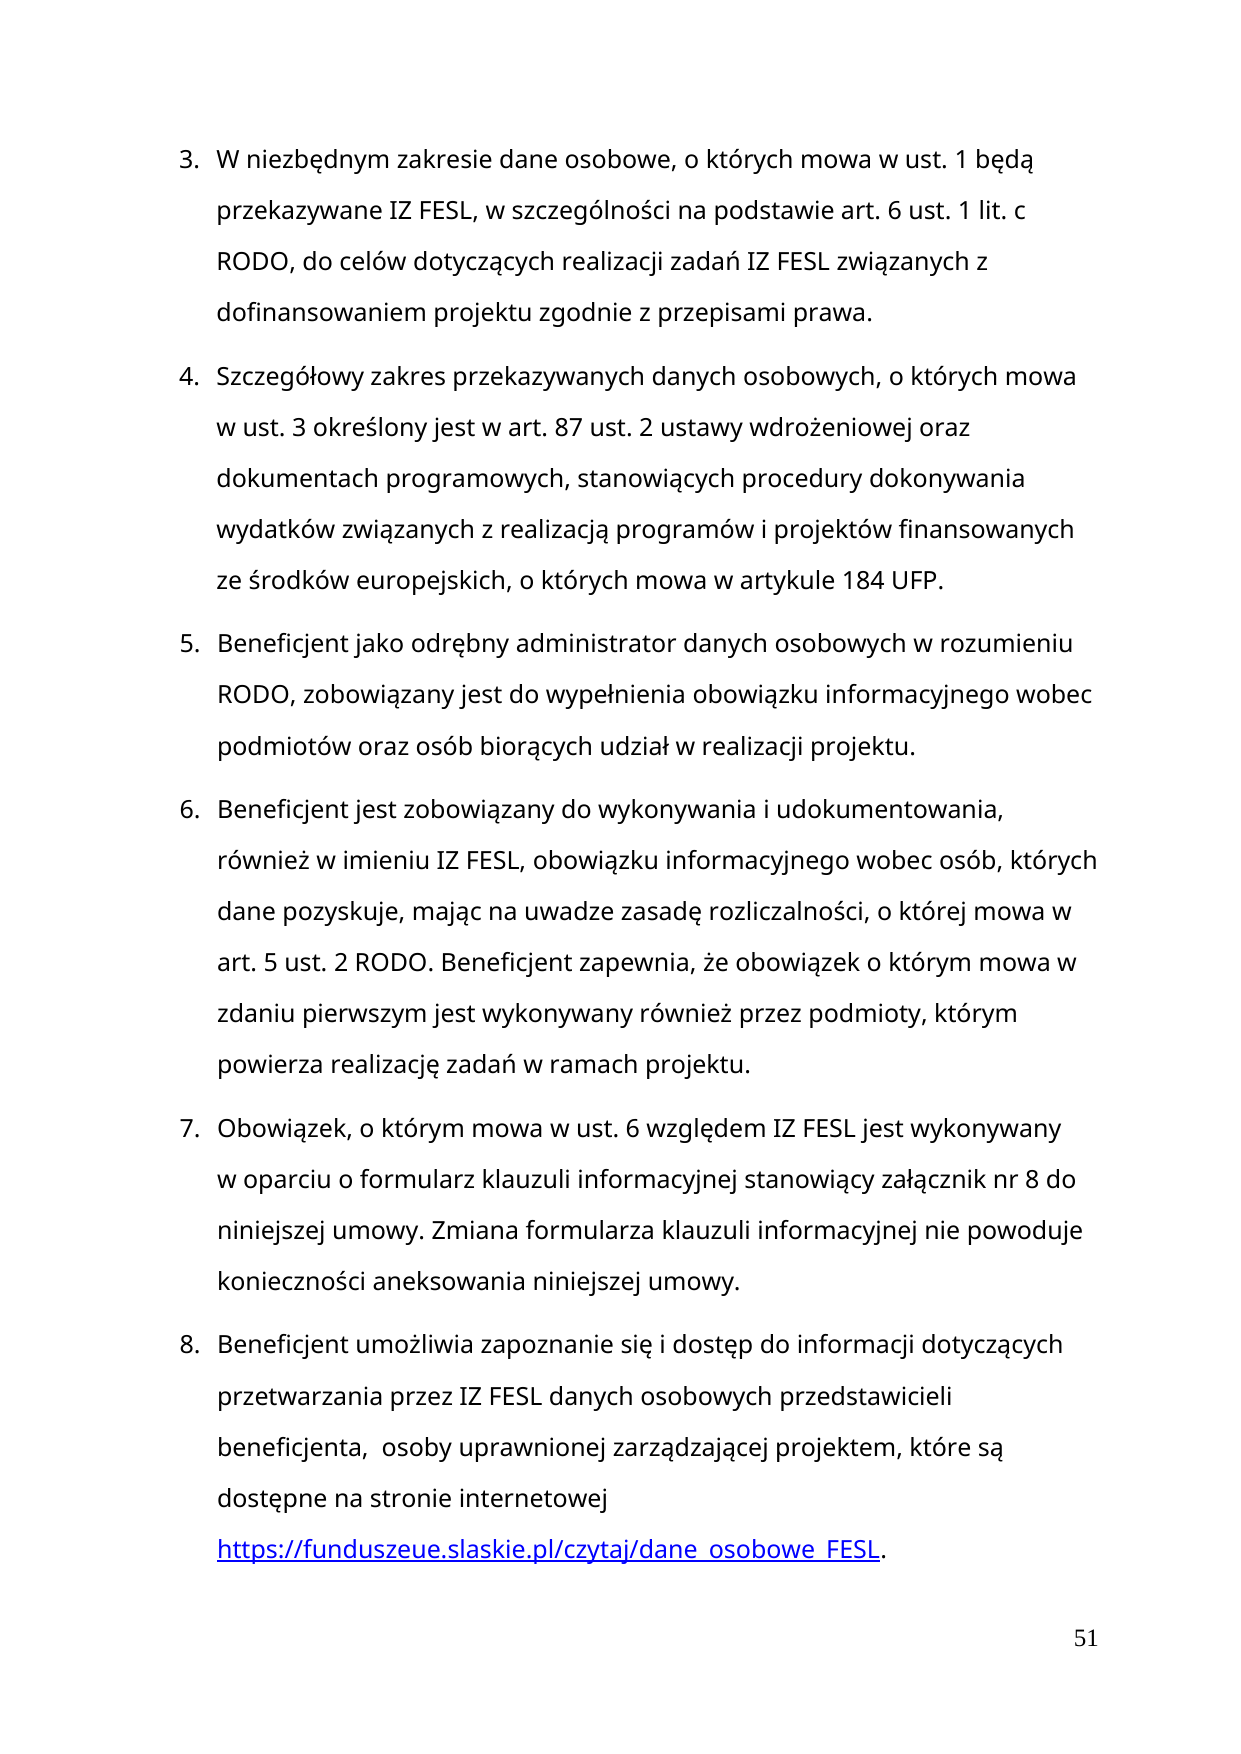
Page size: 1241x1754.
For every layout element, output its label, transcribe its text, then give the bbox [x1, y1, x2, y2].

list W niezbędnym zakresie dane osobowe, o których mowa w ust. 1 będą przekazywane IZ FESL, w szczególności na podstawie art. 6 ust. 1 lit. c RODO, do celów dotyczących realizacji zadań IZ FESL związanych z dofinansowaniem projektu zgodnie z przepisami prawa. [179, 142, 1098, 329]
list Beneficjent umożliwia zapoznanie się i dostęp do informacji dotyczących przetwarzania przez IZ FESL danych osobowych przedstawicieli beneficjenta, osoby uprawnionej zarządzającej projektem, które są dostępne na stronie internetowej https://funduszeue.slaskie.pl/czytaj/dane_osobowe_FESL. [179, 1327, 1098, 1565]
list Szczegółowy zakres przekazywanych danych osobowych, o których mowa w ust. 3 określony jest w art. 87 ust. 2 ustawy wdrożeniowej oraz dokumentach programowych, stanowiących procedury dokonywania wydatków związanych z realizacją programów i projektów finansowanych ze środków europejskich, o których mowa w artykule 184 UFP. [179, 358, 1098, 597]
list Obowiązek, o którym mowa w ust. 6 względem IZ FESL jest wykonywany w oparciu o formularz klauzuli informacyjnej stanowiący załącznik nr 8 do niniejszej umowy. Zmiana formularza klauzuli informacyjnej nie powoduje konieczności aneksowania niniejszej umowy. [179, 1111, 1098, 1298]
list Beneficjent jest zobowiązany do wykonywania i udokumentowania, również w imieniu IZ FESL, obowiązku informacyjnego wobec osób, których dane pozyskuje, mając na uwadze zasadę rozliczalności, o której mowa w art. 5 ust. 2 RODO. Beneficjent zapewnia, że obowiązek o którym mowa w zdaniu pierwszym jest wykonywany również przez podmioty, którym powierza realizację zadań w ramach projektu. [179, 792, 1098, 1081]
list Beneficjent jako odrębny administrator danych osobowych w rozumieniu RODO, zobowiązany jest do wypełnienia obowiązku informacyjnego wobec podmiotów oraz osób biorących udział w realizacji projektu. [179, 626, 1098, 762]
